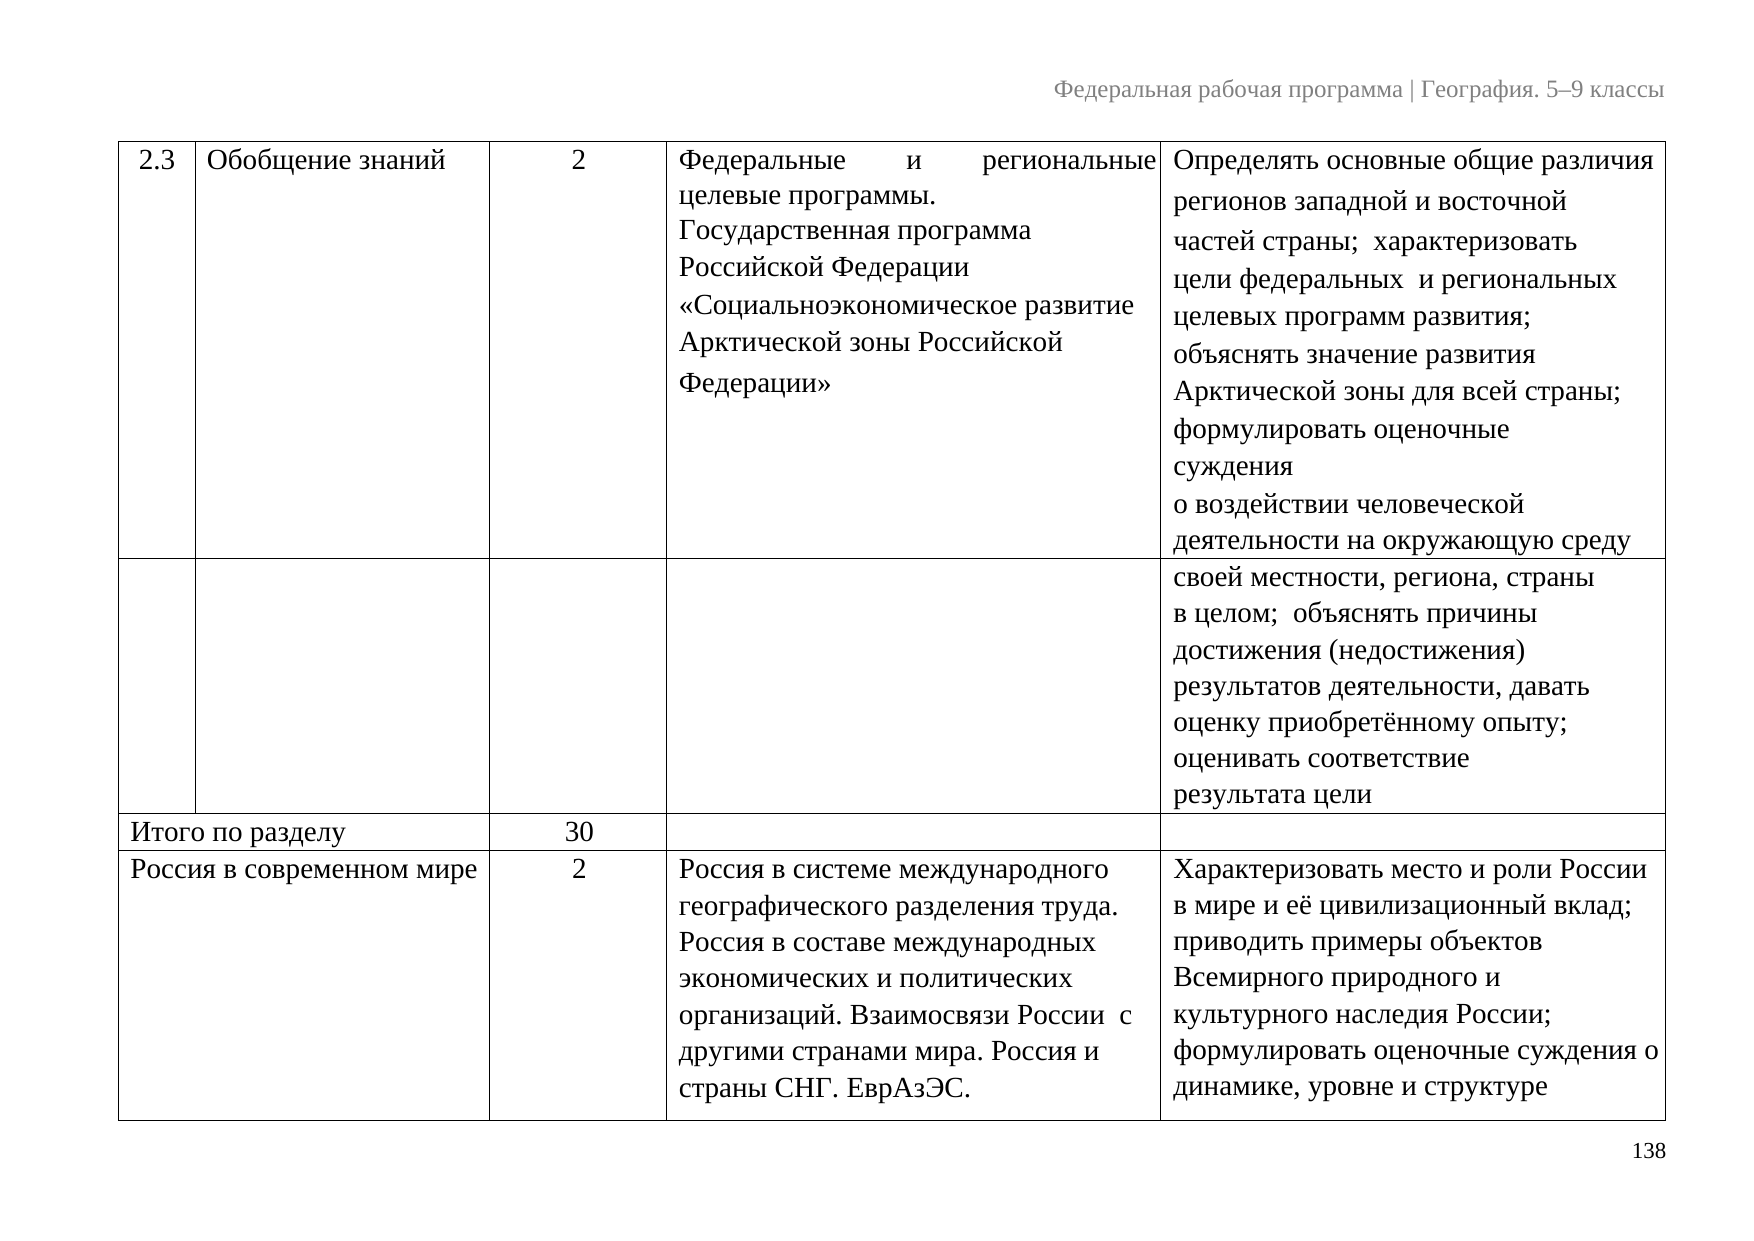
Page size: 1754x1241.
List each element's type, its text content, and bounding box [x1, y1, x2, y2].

table_cell [667, 814, 1160, 850]
table_cell [490, 559, 666, 812]
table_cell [119, 851, 489, 1120]
table_cell 2 [490, 142, 666, 558]
table_cell 2 [490, 851, 666, 1120]
table_cell Определять основные общие различия регионов западной и восточной частей страны; характеризовать цели федеральных и региональных целевых программ развития; объяснять значение развития Арктической зоны для всей страны; формулировать оценочные суждения о воздействии человеческой деятельности на окружающую среду [1161, 142, 1665, 558]
table_cell [119, 559, 195, 812]
table_cell [667, 559, 1160, 812]
table_cell Обобщение знаний [196, 142, 489, 558]
table_cell [1161, 814, 1665, 850]
table_cell своей местности, региона, страны в целом; объяснять причины достижения (недостижения) результатов деятельности, давать оценку приобретённому опыту; оценивать соответствие результата цели [1161, 559, 1665, 812]
table_cell 2.3 [119, 142, 195, 558]
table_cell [1161, 851, 1665, 1120]
table_cell Федеральные и региональные целевые программы. Государственная программа Российской Федерации «Социальноэкономическое развитие Арктической зоны Российской Федерации» [667, 142, 1160, 558]
table_cell [196, 559, 489, 812]
table_cell 30 [490, 814, 666, 850]
table_cell Итого по разделу [119, 814, 489, 850]
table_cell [667, 851, 1160, 1120]
